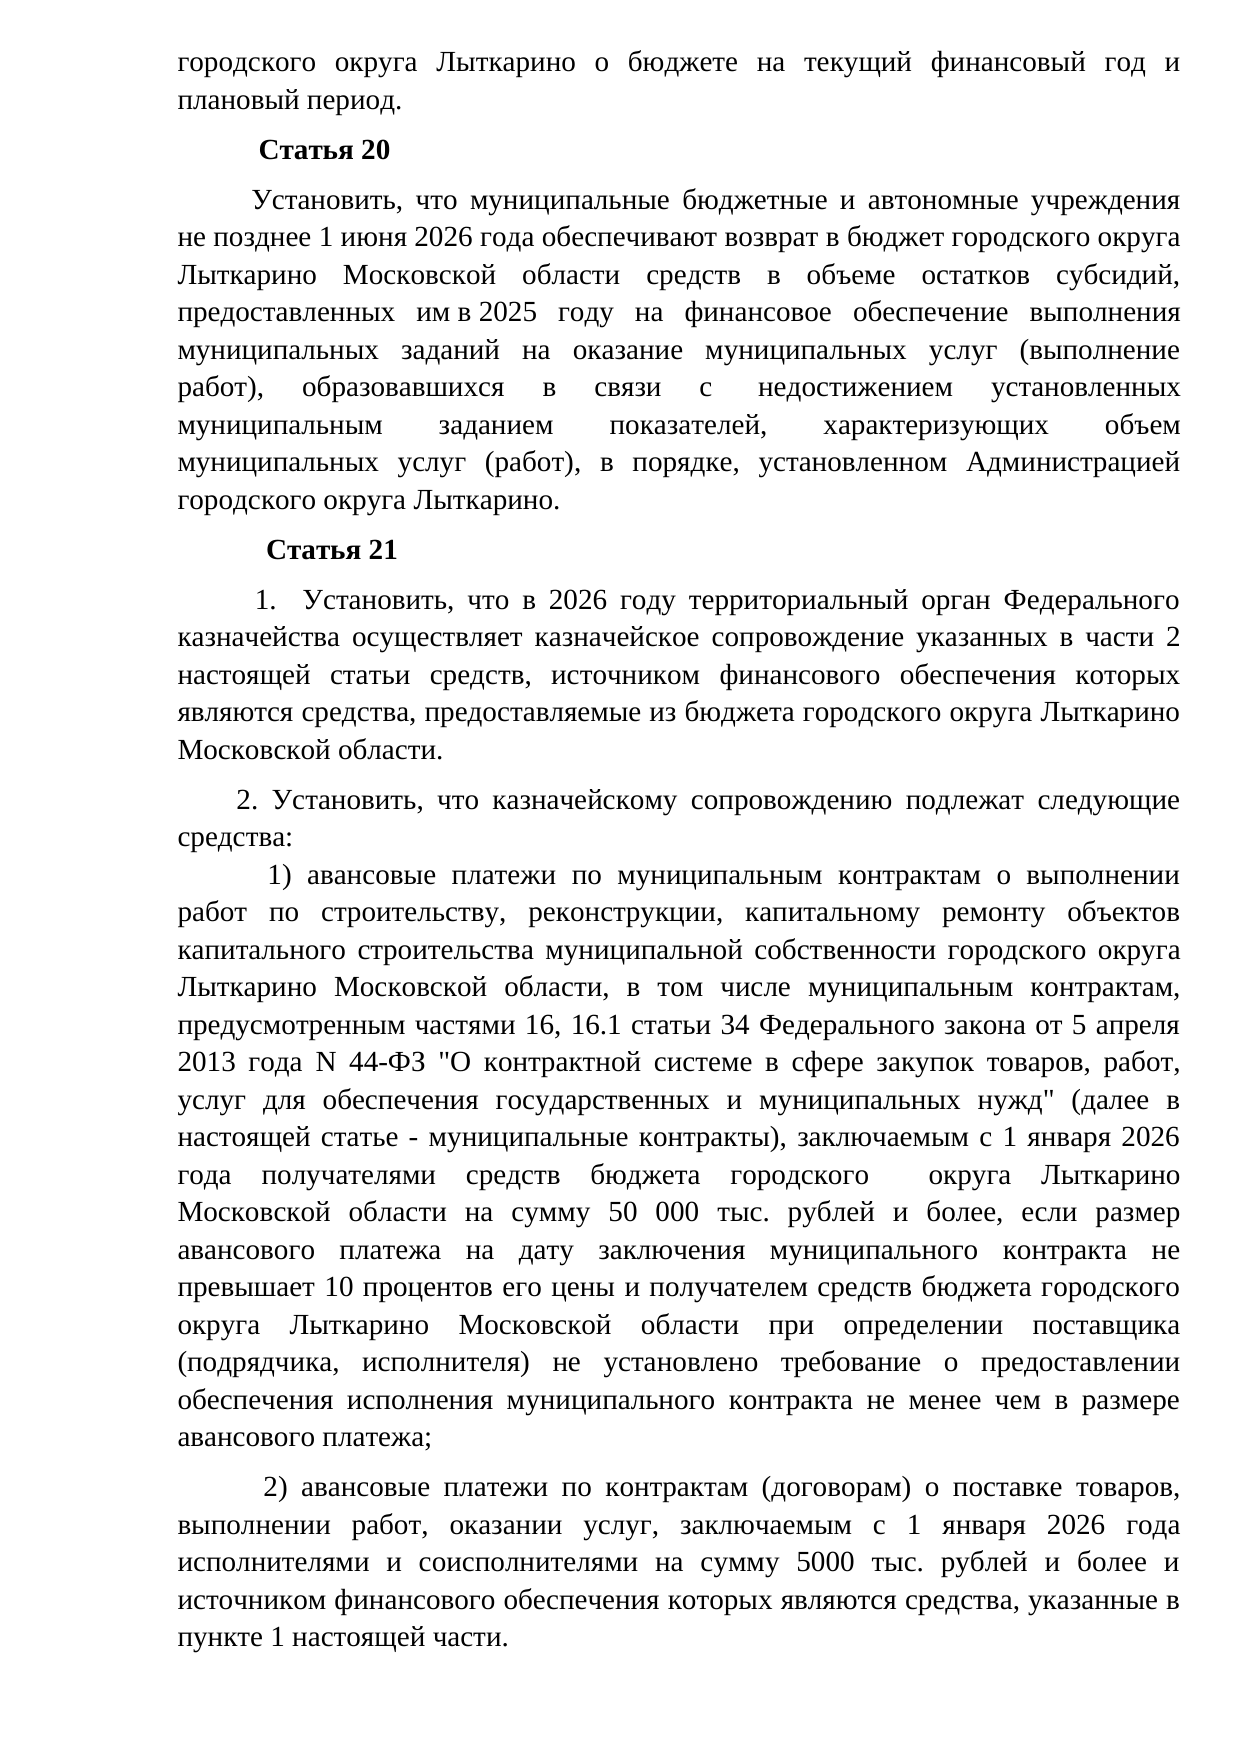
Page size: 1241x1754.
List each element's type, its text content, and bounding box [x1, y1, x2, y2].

text 2. Установить, что казначейскому сопровождению подлежат следующие средства: [177, 782, 1181, 853]
text 2) авансовые платежи по контрактам (договорам) о поставке товаров, выполнении работ, оказании услуг, заключаемым с 1 января 2026 года исполнителями и соисполнителями на сумму 5000 тыс. рублей и более и источником финансового обеспечения которых являются средства, указанные в пункте 1 настоящей части. [177, 1469, 1181, 1653]
text Статья 20 [177, 132, 1181, 165]
text Установить, что муниципальные бюджетные и автономные учреждения не позднее 1 июня 2026 года обеспечивают возврат в бюджет городского округа Лыткарино Московской области средств в объеме остатков субсидий, предоставленных им в 2025 году на финансовое обеспечение выполнения муниципальных заданий на оказание муниципальных услуг (выполнение работ), образовавшихся в связи с недостижением установленных муниципальным заданием показателей, характеризующих объем муниципальных услуг (работ), в порядке, установленном Администрацией городского округа Лыткарино. [177, 182, 1181, 515]
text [177, 44, 1181, 115]
text 1) авансовые платежи по муниципальным контрактам о выполнении работ по строительству, реконструкции, капитальному ремонту объектов капитального строительства муниципальной собственности городского округа Лыткарино Московской области, в том числе муниципальным контрактам, предусмотренным частями 16, 16.1 статьи 34 Федерального закона от 5 апреля 2013 года N 44-ФЗ "О контрактной системе в сфере закупок товаров, работ, услуг для обеспечения государственных и муниципальных нужд" (далее в настоящей статье - муниципальные контракты), заключаемым с 1 января 2026 года получателями средств бюджета городского округа Лыткарино Московской области на сумму 50 000 тыс. рублей и более, если размер авансового платежа на дату заключения муниципального контракта не превышает 10 процентов его цены и получателем средств бюджета городского округа Лыткарино Московской области при определении поставщика (подрядчика, исполнителя) не установлено требование о предоставлении обеспечения исполнения муниципального контракта не менее чем в размере авансового платежа; [177, 857, 1181, 1453]
text 1. Установить, что в 2026 году территориальный орган Федерального казначейства осуществляет казначейское сопровождение указанных в части 2 настоящей статьи средств, источником финансового обеспечения которых являются средства, предоставляемые из бюджета городского округа Лыткарино Московской области. [177, 582, 1181, 765]
text Статья 21 [177, 532, 1181, 565]
